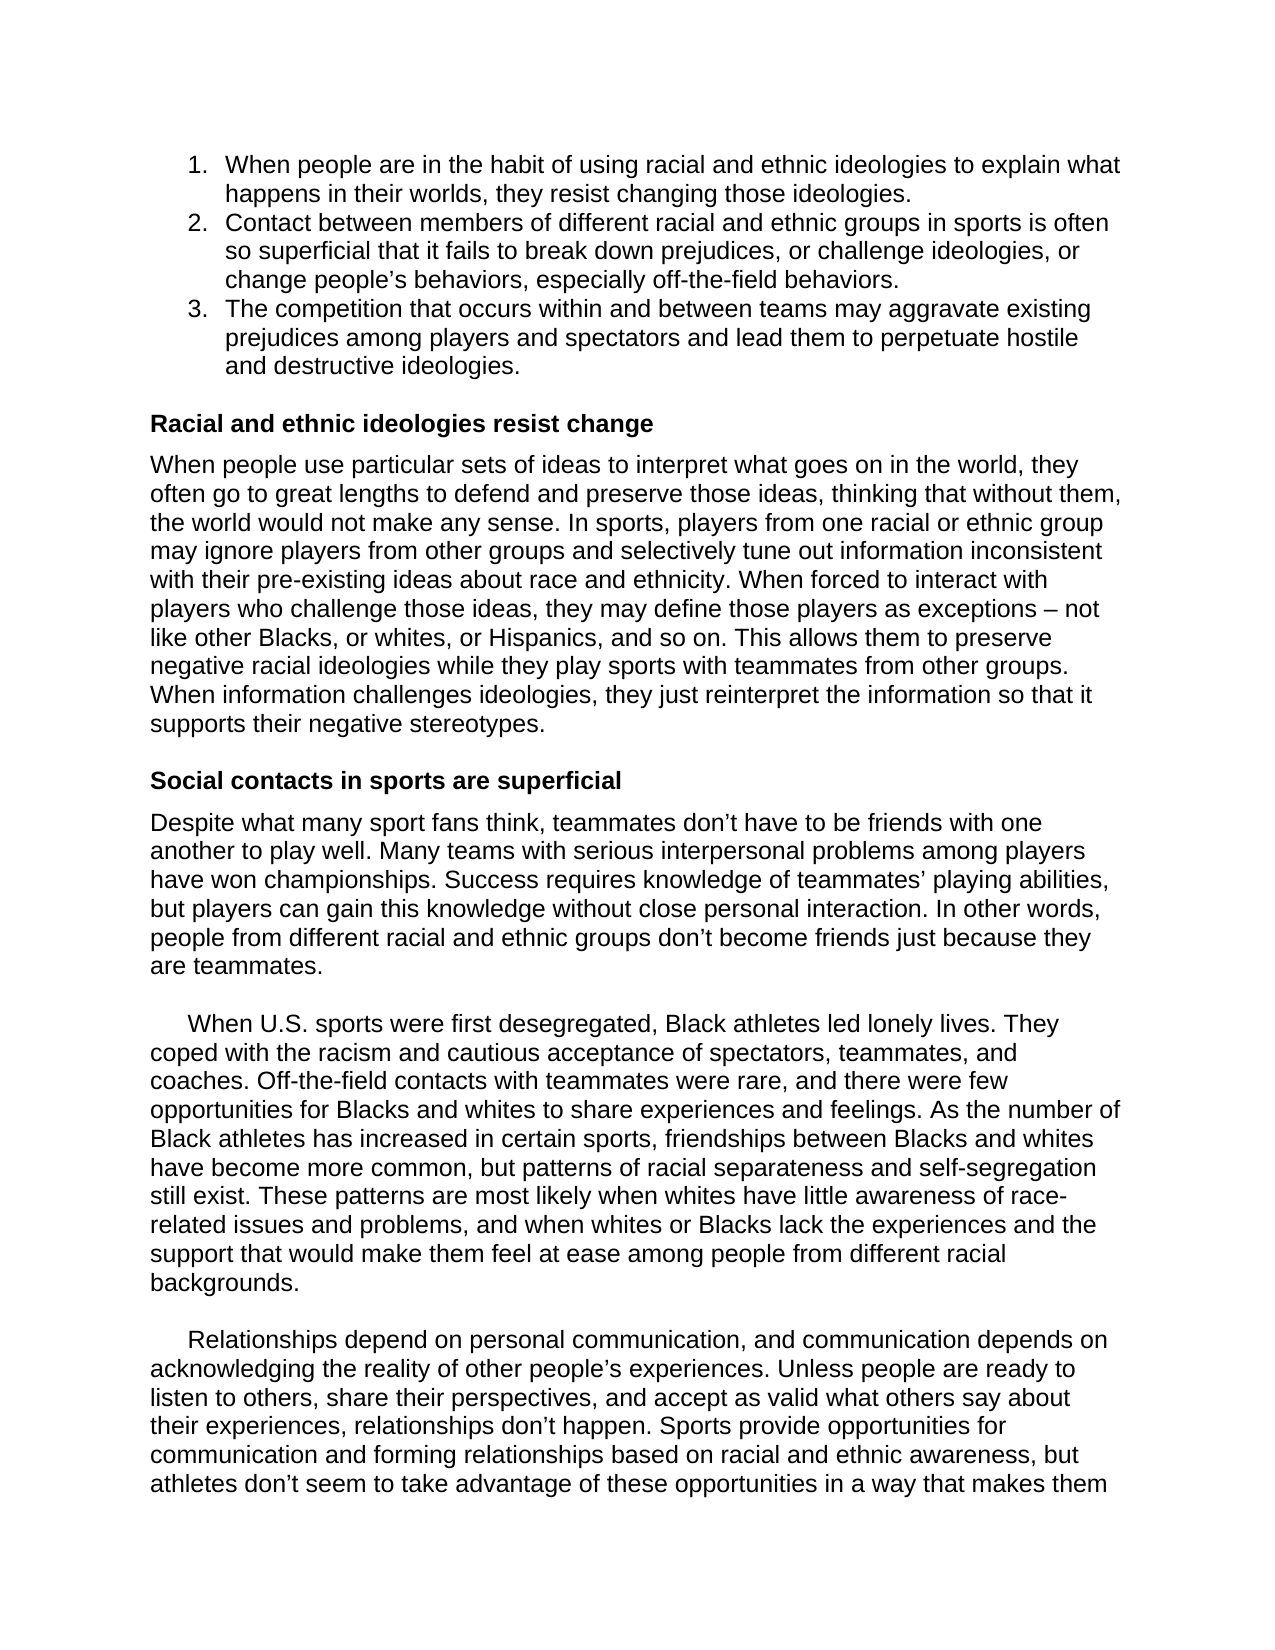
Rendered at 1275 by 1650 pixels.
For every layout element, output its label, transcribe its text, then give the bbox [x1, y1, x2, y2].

subtitle Racial and ethnic ideologies resist change [150, 409, 1125, 437]
list Contact between members of different racial and ethnic groups in sports is often so superficial that it fails to break down prejudices, or challenge ideologies, or change people’s behaviors, especially off-the-field behaviors. [187, 207, 1125, 294]
text When U.S. sports were first desegregated, Black athletes led lonely lives. They coped with the racism and cautious acceptance of spectators, teammates, and coaches. Off-the-field contacts with teammates were rare, and there were few opportunities for Blacks and whites to share experiences and feelings. As the number of Black athletes has increased in certain sports, friendships between Blacks and whites have become more common, but patterns of racial separateness and self-segregation still exist. These patterns are most likely when whites have little awareness of race-related issues and problems, and when whites or Blacks lack the experiences and the support that would make them feel at ease among people from different racial backgrounds. [150, 1009, 1125, 1296]
subtitle Social contacts in sports are superficial [150, 766, 1125, 795]
text Despite what many sport fans think, teammates don’t have to be friends with one another to play well. Many teams with serious interpersonal problems among players have won championships. Success requires knowledge of teammates’ playing abilities, but players can gain this knowledge without close personal interaction. In other words, people from different racial and ethnic groups don’t become friends just because they are teammates. [150, 807, 1125, 980]
list When people are in the habit of using racial and ethnic ideologies to explain what happens in their worlds, they resist changing those ideologies. [187, 150, 1125, 207]
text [150, 1325, 1125, 1497]
list The competition that occurs within and between teams may aggravate existing prejudices among players and spectators and lead them to perpetuate hostile and destructive ideologies. [187, 294, 1125, 380]
text When people use particular sets of ideas to interpret what goes on in the world, they often go to great lengths to defend and preserve those ideas, thinking that without them, the world would not make any sense. In sports, players from one racial or ethnic group may ignore players from other groups and selectively tune out information inconsistent with their pre-existing ideas about race and ethnicity. When forced to interact with players who challenge those ideas, they may define those players as exceptions – not like other Blacks, or whites, or Hispanics, and so on. This allows them to preserve negative racial ideologies while they play sports with teammates from other groups. When information challenges ideologies, they just reinterpret the information so that it supports their negative stereotypes. [150, 450, 1125, 737]
